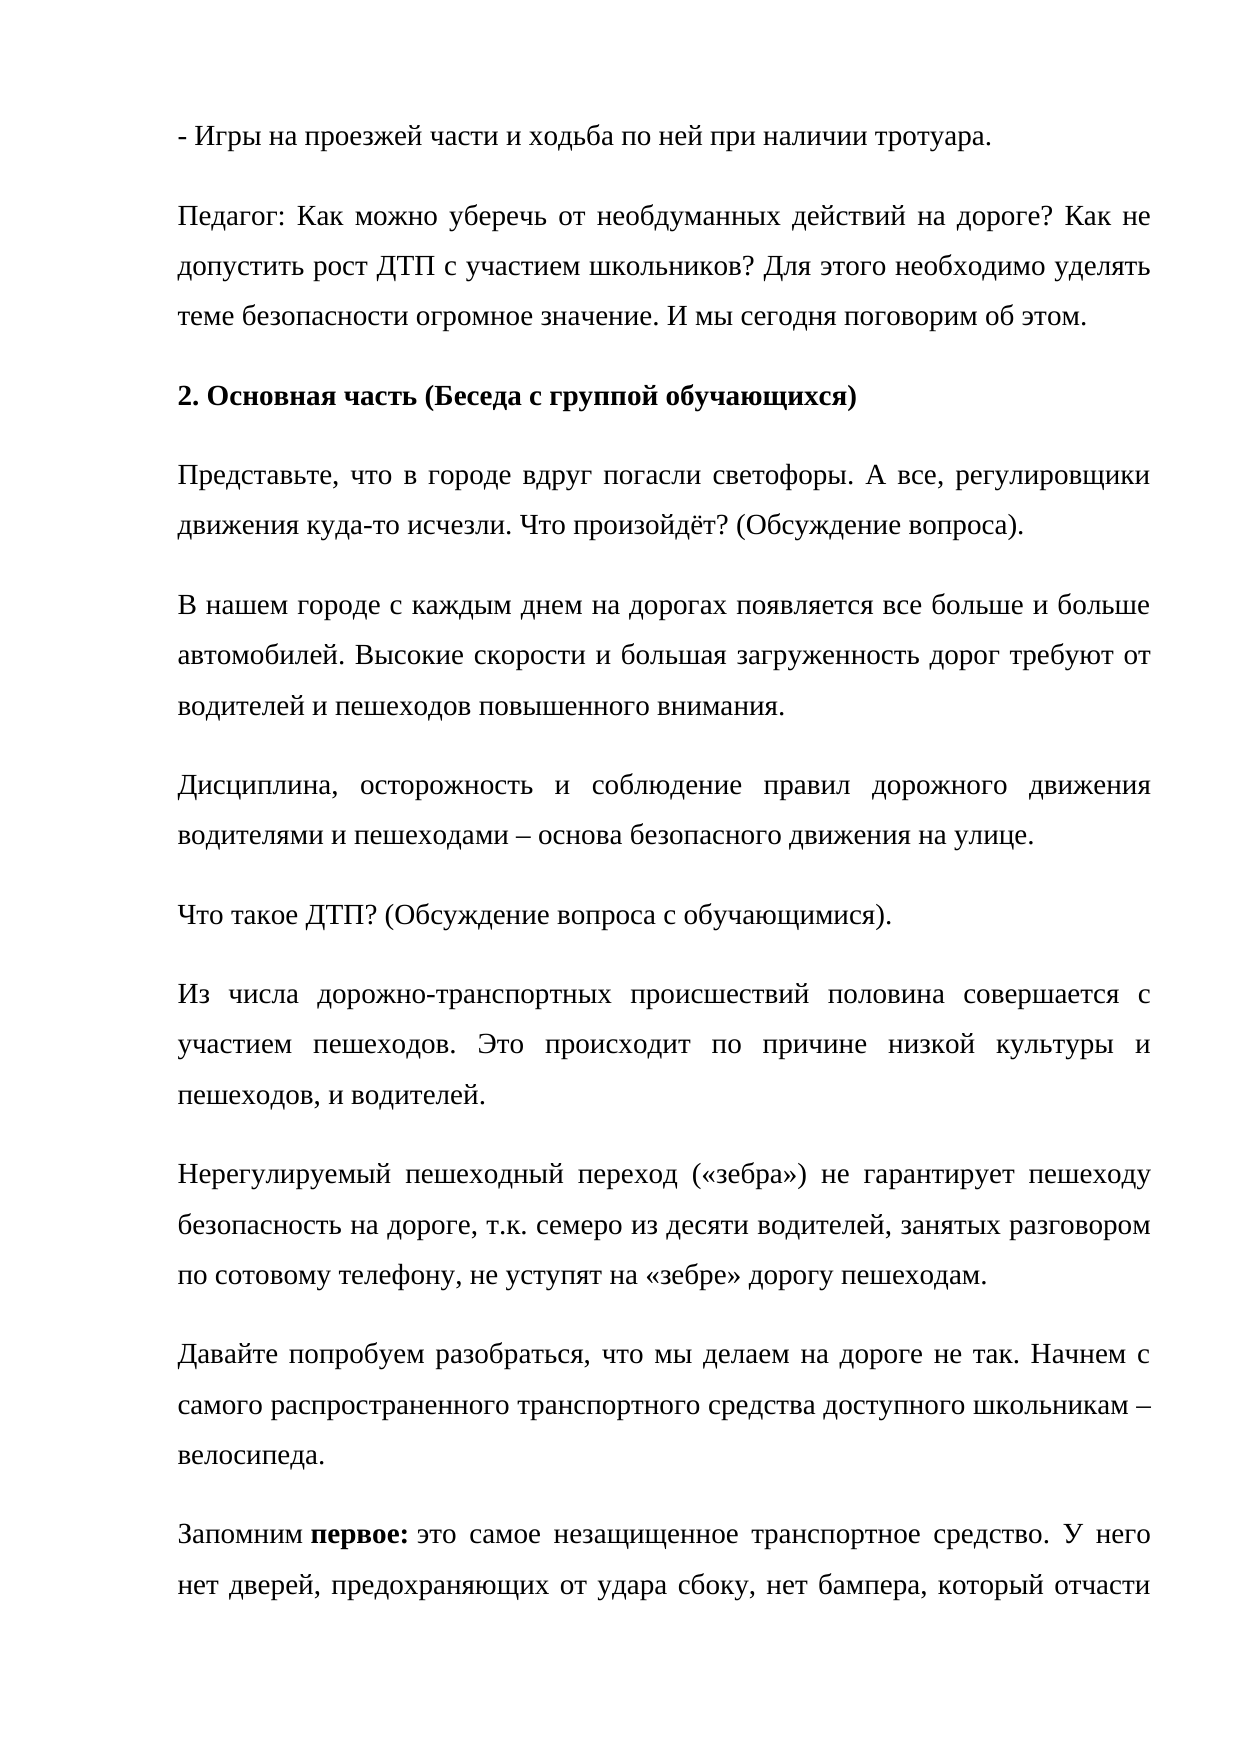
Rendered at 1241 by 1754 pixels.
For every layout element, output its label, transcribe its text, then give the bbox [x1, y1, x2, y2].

text Дисциплина, осторожность и соблюдение правил дорожного движения водителями и пешеходами – основа безопасного движения на улице. [177, 767, 1152, 851]
text Давайте попробуем разобраться, что мы делаем на дороге не так. Начнем с самого распространенного транспортного средства доступного школьникам – велосипеда. [177, 1337, 1152, 1471]
text Из числа дорожно-транспортных происшествий половина совершается с участием пешеходов. Это происходит по причине низкой культуры и пешеходов, и водителей. [177, 976, 1152, 1111]
text Нерегулируемый пешеходный переход («зебра») не гарантирует пешеходу безопасность на дороге, т.к. семеро из десяти водителей, занятых разговором по сотовому телефону, не уступят на «зебре» дорогу пешеходам. [177, 1156, 1152, 1291]
text Представьте, что в городе вдруг погасли светофоры. А все, регулировщики движения куда-то исчезли. Что произойдёт? (Обсуждение вопроса). [177, 457, 1152, 541]
text Что такое ДТП? (Обсуждение вопроса с обучающимися). [177, 897, 1152, 930]
text - Игры на проезжей части и ходьба по ней при наличии тротуара. [177, 118, 1152, 152]
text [177, 1517, 1152, 1601]
text Педагог: Как можно уберечь от необдуманных действий на дороге? Как не допустить рост ДТП с участием школьников? Для этого необходимо уделять теме безопасности огромное значение. И мы сегодня поговорим об этом. [177, 198, 1152, 332]
text В нашем городе с каждым днем на дорогах появляется все больше и больше автомобилей. Высокие скорости и большая загруженность дорог требуют от водителей и пешеходов повышенного внимания. [177, 587, 1152, 721]
text 2. Основная часть (Беседа с группой обучающихся) [177, 378, 1152, 411]
